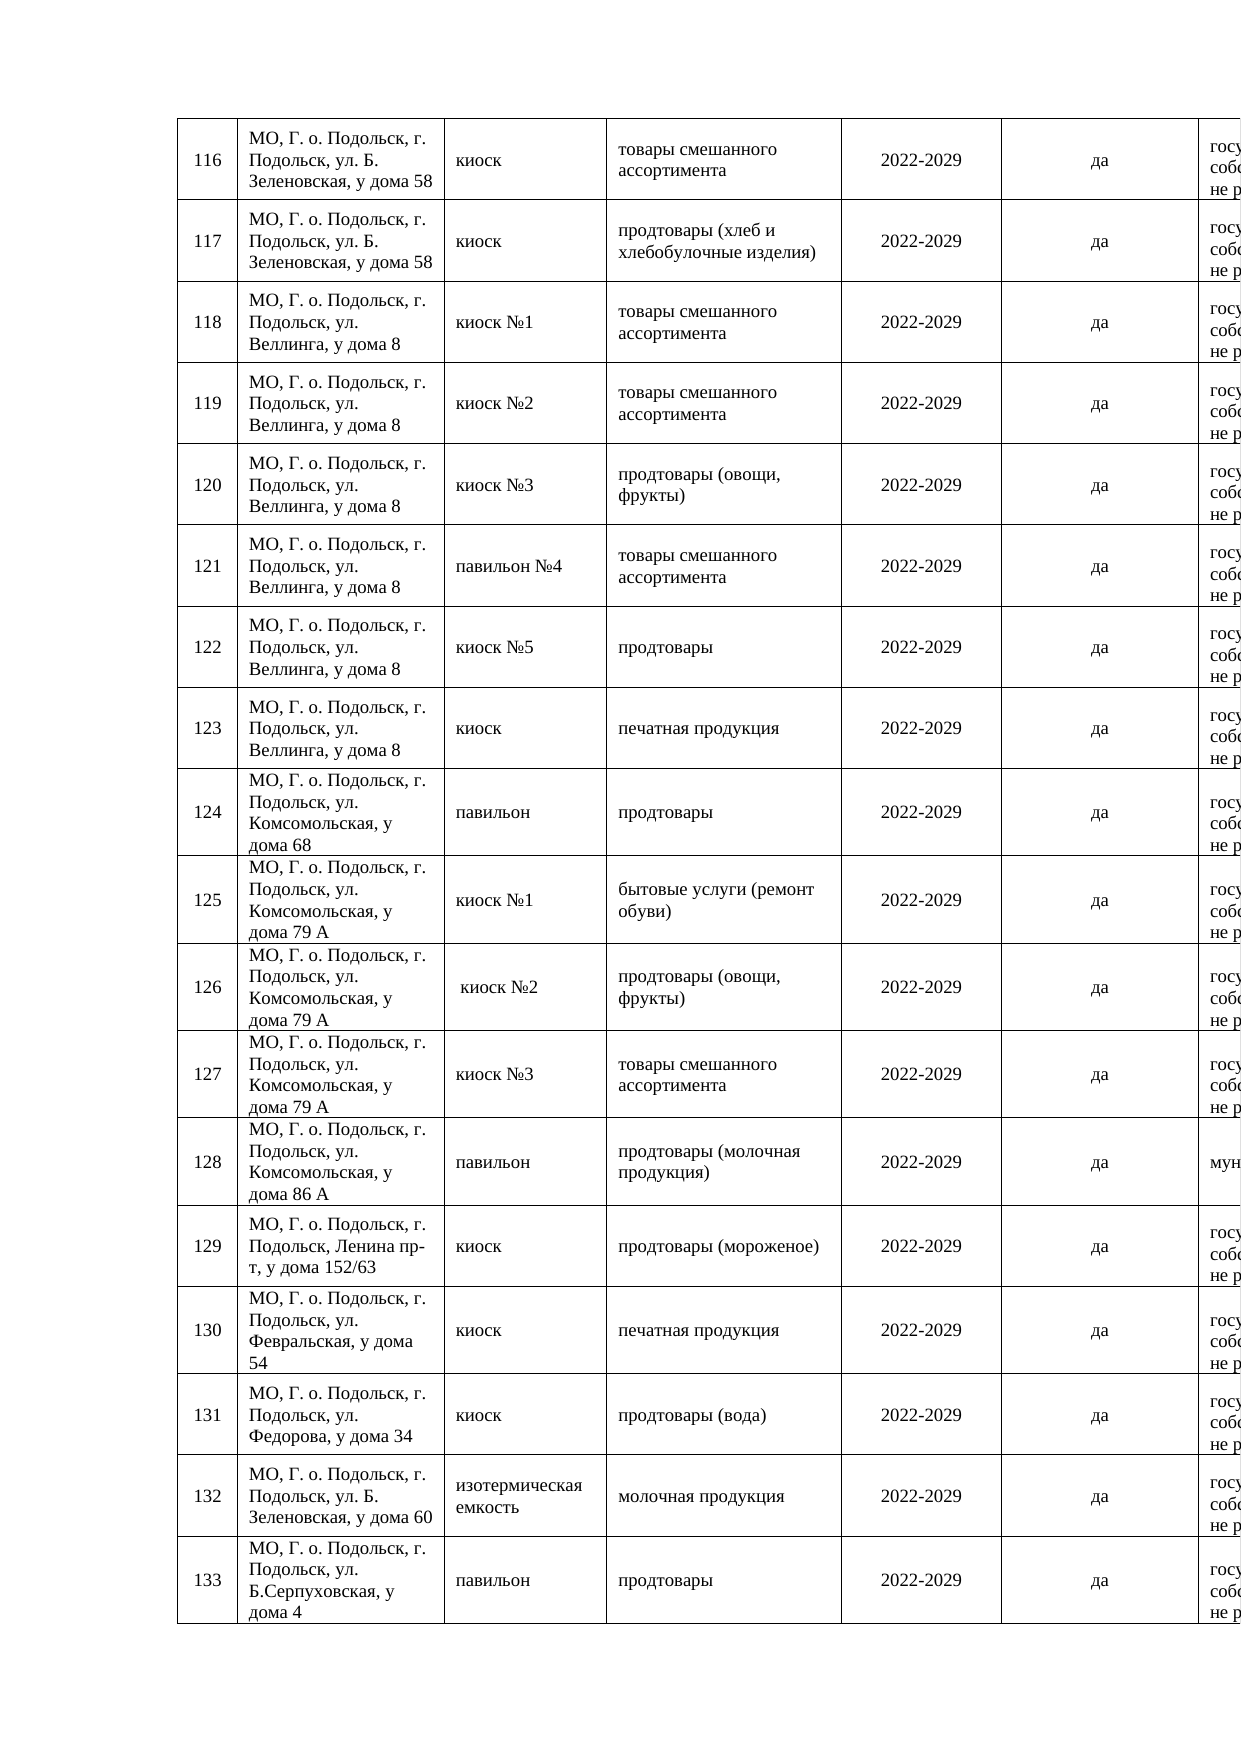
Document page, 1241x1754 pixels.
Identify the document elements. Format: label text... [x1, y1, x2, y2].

table_cell 123 [178, 688, 237, 768]
table_cell государственная собственность не разграничена [1199, 607, 1240, 687]
table_cell да [1002, 1455, 1198, 1536]
table_cell продтовары (мороженое) [607, 1206, 841, 1286]
table_cell товары смешанного ассортимента [607, 363, 841, 443]
table_cell МО, Г. о. Подольск, г. Подольск, ул. Б.Серпуховская, у дома 4 [238, 1537, 444, 1623]
table_cell бытовые услуги (ремонт обуви) [607, 856, 841, 943]
table_cell 2022-2029 [842, 119, 1001, 199]
table_cell киоск [445, 1206, 606, 1286]
table_cell молочная продукция [607, 1455, 841, 1536]
table_cell МО, Г. о. Подольск, г. Подольск, ул. Комсомольская, у дома 79 А [238, 856, 444, 943]
table_cell да [1002, 200, 1198, 281]
table_cell киоск [445, 119, 606, 199]
table_cell МО, Г. о. Подольск, г. Подольск, ул. Комсомольская, у дома 79 А [238, 1031, 444, 1117]
table_cell 127 [178, 1031, 237, 1117]
table_cell продтовары (овощи, фрукты) [607, 444, 841, 524]
table_cell да [1002, 525, 1198, 606]
table_cell МО, Г. о. Подольск, г. Подольск, ул. Федорова, у дома 34 [238, 1374, 444, 1454]
table_cell МО, Г. о. Подольск, г. Подольск, ул. Б. Зеленовская, у дома 58 [238, 119, 444, 199]
table_cell 2022-2029 [842, 444, 1001, 524]
table_cell киоск №3 [445, 1031, 606, 1117]
table_cell да [1002, 1374, 1198, 1454]
table_cell да [1002, 607, 1198, 687]
table_cell 2022-2029 [842, 1118, 1001, 1204]
table_cell да [1002, 944, 1198, 1030]
table_cell МО, Г. о. Подольск, г. Подольск, ул. Веллинга, у дома 8 [238, 282, 444, 362]
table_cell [1199, 1455, 1240, 1536]
table_cell да [1002, 1031, 1198, 1117]
table_cell продтовары (хлеб и хлебобулочные изделия) [607, 200, 841, 281]
table_cell павильон №4 [445, 525, 606, 606]
table_cell киоск [445, 200, 606, 281]
table_cell государственная собственность не разграничена [1199, 944, 1240, 1030]
table_cell товары смешанного ассортимента [607, 119, 841, 199]
table_cell да [1002, 856, 1198, 943]
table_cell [1199, 119, 1240, 199]
table_cell павильон [445, 769, 606, 855]
table_cell печатная продукция [607, 688, 841, 768]
table_cell государственная собственность не разграничена [1199, 525, 1240, 606]
table_cell продтовары (вода) [607, 1374, 841, 1454]
table_cell продтовары [607, 607, 841, 687]
table_cell 2022-2029 [842, 1287, 1001, 1373]
table_cell да [1002, 444, 1198, 524]
table_cell 2022-2029 [842, 1374, 1001, 1454]
table_cell 131 [178, 1374, 237, 1454]
table_cell изотермическая емкость [445, 1455, 606, 1536]
table_cell 2022-2029 [842, 525, 1001, 606]
table_cell павильон [445, 1537, 606, 1623]
table_cell павильон [445, 1118, 606, 1204]
table_cell государственная собственность не разграничена [1199, 856, 1240, 943]
table_cell государственная собственность не разграничена [1199, 1287, 1240, 1373]
table_cell МО, Г. о. Подольск, г. Подольск, ул. Февральская, у дома 54 [238, 1287, 444, 1373]
table_cell МО, Г. о. Подольск, г. Подольск, Ленина пр-т, у дома 152/63 [238, 1206, 444, 1286]
table_cell МО, Г. о. Подольск, г. Подольск, ул. Веллинга, у дома 8 [238, 363, 444, 443]
table_cell киоск №3 [445, 444, 606, 524]
table_cell государственная собственность не разграничена [1199, 282, 1240, 362]
table_cell да [1002, 1287, 1198, 1373]
table_cell киоск №1 [445, 856, 606, 943]
table_cell товары смешанного ассортимента [607, 1031, 841, 1117]
table_cell 124 [178, 769, 237, 855]
table_cell да [1002, 688, 1198, 768]
table_cell 2022-2029 [842, 282, 1001, 362]
table_cell киоск [445, 1287, 606, 1373]
table_cell МО, Г. о. Подольск, г. Подольск, ул. Б. Зеленовская, у дома 58 [238, 200, 444, 281]
table_cell продтовары [607, 1537, 841, 1623]
table_cell продтовары (овощи, фрукты) [607, 944, 841, 1030]
table_cell киоск №1 [445, 282, 606, 362]
table_cell да [1002, 1206, 1198, 1286]
table_cell государственная собственность не разграничена [1199, 1206, 1240, 1286]
table_cell товары смешанного ассортимента [607, 282, 841, 362]
table_cell МО, Г. о. Подольск, г. Подольск, ул. Б. Зеленовская, у дома 60 [238, 1455, 444, 1536]
table_cell 2022-2029 [842, 688, 1001, 768]
table_cell киоск [445, 1374, 606, 1454]
table_cell киоск №2 [445, 944, 606, 1030]
table_cell государственная собственность не разграничена [1199, 444, 1240, 524]
table_cell 116 [178, 119, 237, 199]
table_cell да [1002, 1118, 1198, 1204]
table_cell 129 [178, 1206, 237, 1286]
table_cell МО, Г. о. Подольск, г. Подольск, ул. Веллинга, у дома 8 [238, 688, 444, 768]
table_cell продтовары [607, 769, 841, 855]
table_cell МО, Г. о. Подольск, г. Подольск, ул. Комсомольская, у дома 68 [238, 769, 444, 855]
table_cell да [1002, 769, 1198, 855]
table_cell МО, Г. о. Подольск, г. Подольск, ул. Веллинга, у дома 8 [238, 525, 444, 606]
table_cell государственная собственность не разграничена [1199, 769, 1240, 855]
table_cell государственная собственность не разграничена [1199, 200, 1240, 281]
table_cell МО, Г. о. Подольск, г. Подольск, ул. Комсомольская, у дома 79 А [238, 944, 444, 1030]
table_cell государственная собственность не разграничена [1199, 1031, 1240, 1117]
table_cell 126 [178, 944, 237, 1030]
table_cell МО, Г. о. Подольск, г. Подольск, ул. Веллинга, у дома 8 [238, 444, 444, 524]
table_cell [1199, 1537, 1240, 1623]
table_cell 118 [178, 282, 237, 362]
table_cell государственная собственность не разграничена [1199, 688, 1240, 768]
table_cell 122 [178, 607, 237, 687]
table_cell 117 [178, 200, 237, 281]
table_cell да [1002, 119, 1198, 199]
table_cell 2022-2029 [842, 856, 1001, 943]
table_cell 2022-2029 [842, 944, 1001, 1030]
table_cell 128 [178, 1118, 237, 1204]
table_cell 2022-2029 [842, 1031, 1001, 1117]
table_cell 121 [178, 525, 237, 606]
table_cell МО, Г. о. Подольск, г. Подольск, ул. Комсомольская, у дома 86 А [238, 1118, 444, 1204]
table_cell 120 [178, 444, 237, 524]
table_cell 119 [178, 363, 237, 443]
table_cell да [1002, 1537, 1198, 1623]
table_cell 2022-2029 [842, 769, 1001, 855]
table_cell киоск [445, 688, 606, 768]
table_cell муниципальная [1199, 1118, 1240, 1204]
table_cell киоск №2 [445, 363, 606, 443]
table_cell 2022-2029 [842, 363, 1001, 443]
table_cell 125 [178, 856, 237, 943]
table_cell 133 [178, 1537, 237, 1623]
table_cell 2022-2029 [842, 1537, 1001, 1623]
table_cell 2022-2029 [842, 200, 1001, 281]
table_cell государственная собственность не разграничена [1199, 1374, 1240, 1454]
table_cell государственная собственность не разграничена [1199, 363, 1240, 443]
table_cell 2022-2029 [842, 1206, 1001, 1286]
table_cell да [1002, 363, 1198, 443]
table_cell 2022-2029 [842, 607, 1001, 687]
table_cell 130 [178, 1287, 237, 1373]
table_cell продтовары (молочная продукция) [607, 1118, 841, 1204]
table_cell МО, Г. о. Подольск, г. Подольск, ул. Веллинга, у дома 8 [238, 607, 444, 687]
table_cell печатная продукция [607, 1287, 841, 1373]
table_cell товары смешанного ассортимента [607, 525, 841, 606]
table_cell да [1002, 282, 1198, 362]
table_cell 2022-2029 [842, 1455, 1001, 1536]
table_cell 132 [178, 1455, 237, 1536]
table_cell киоск №5 [445, 607, 606, 687]
